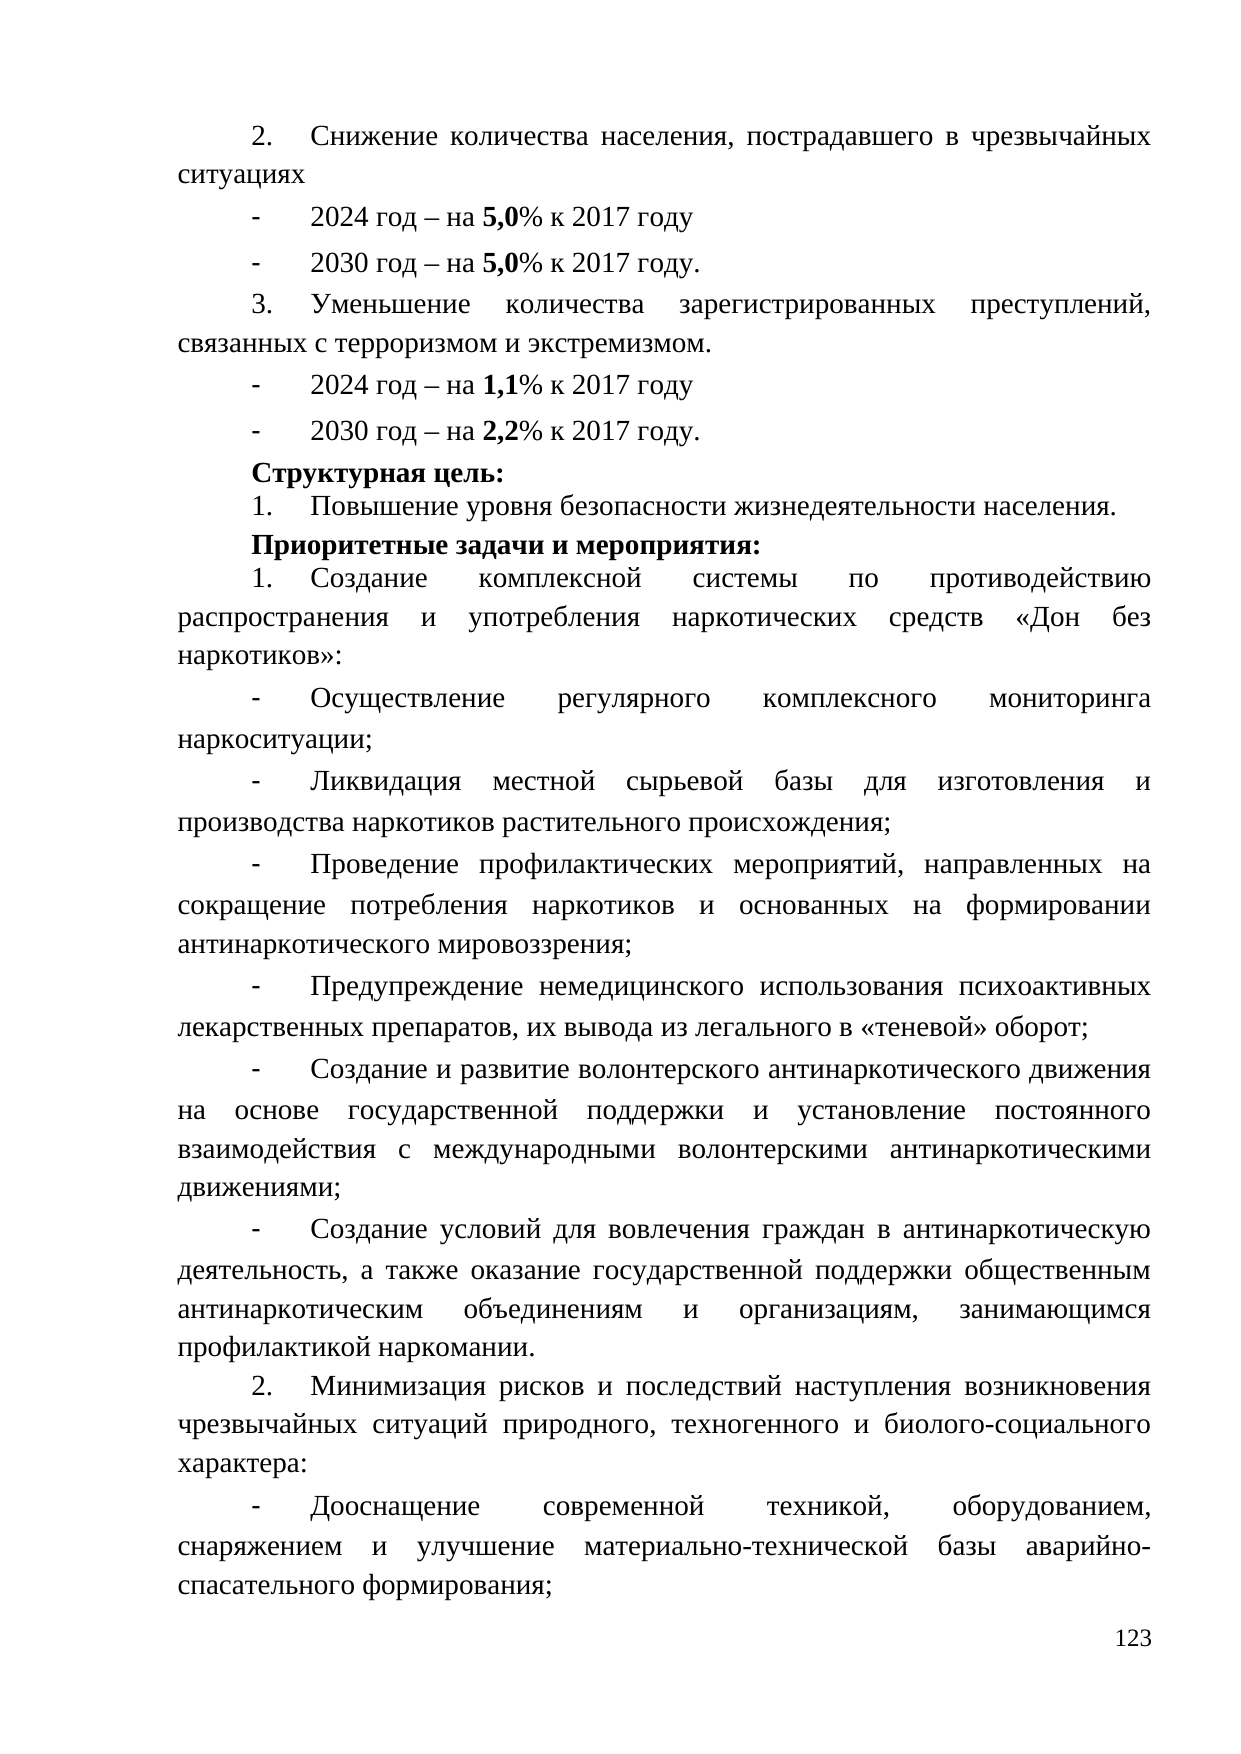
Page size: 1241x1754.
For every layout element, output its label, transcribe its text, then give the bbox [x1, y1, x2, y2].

list Проведение профилактических мероприятий, направленных на сокращение потребления наркотиков и основанных на формировании антинаркотического мировоззрения; [177, 842, 1152, 959]
text Приоритетные задачи и мероприятия: [177, 527, 1152, 560]
list Ликвидация местной сырьевой базы для изготовления и производства наркотиков растительного происхождения; [177, 759, 1152, 837]
list Создание условий для вовлечения граждан в антинаркотическую деятельность, а также оказание государственной поддержки общественным антинаркотическим объединениям и организациям, занимающимся профилактикой наркомании. [177, 1208, 1152, 1363]
list Повышение уровня безопасности жизнедеятельности населения. [177, 488, 1152, 522]
list Дооснащение современной техникой, оборудованием, снаряжением и улучшение материально-технической базы аварийно-спасательного формирования; [177, 1484, 1152, 1601]
list 2030 год – на 2,2% к 2017 году. [177, 409, 1152, 449]
text Структурная цель: [177, 455, 1152, 488]
list Осуществление регулярного комплексного мониторинга наркоситуации; [177, 676, 1152, 754]
list Создание и развитие волонтерского антинаркотического движения на основе государственной поддержки и установление постоянного взаимодействия с международными волонтерскими антинаркотическими движениями; [177, 1047, 1152, 1203]
list 2024 год – на 1,1% к 2017 году [177, 363, 1152, 403]
list Предупреждение немедицинского использования психоактивных лекарственных препаратов, их вывода из легального в «теневой» оборот; [177, 964, 1152, 1042]
list Уменьшение количества зарегистрированных преступлений, связанных с терроризмом и экстремизмом. [177, 286, 1152, 358]
list Создание комплексной системы по противодействию распространения и употребления наркотических средств «Дон без наркотиков»: [177, 560, 1152, 671]
list 2024 год – на 5,0% к 2017 году [177, 195, 1152, 235]
list 2030 год – на 5,0% к 2017 году. [177, 241, 1152, 281]
list Снижение количества населения, пострадавшего в чрезвычайных ситуациях [177, 118, 1152, 190]
list Минимизация рисков и последствий наступления возникновения чрезвычайных ситуаций природного, техногенного и биолого-социального характера: [177, 1368, 1152, 1479]
